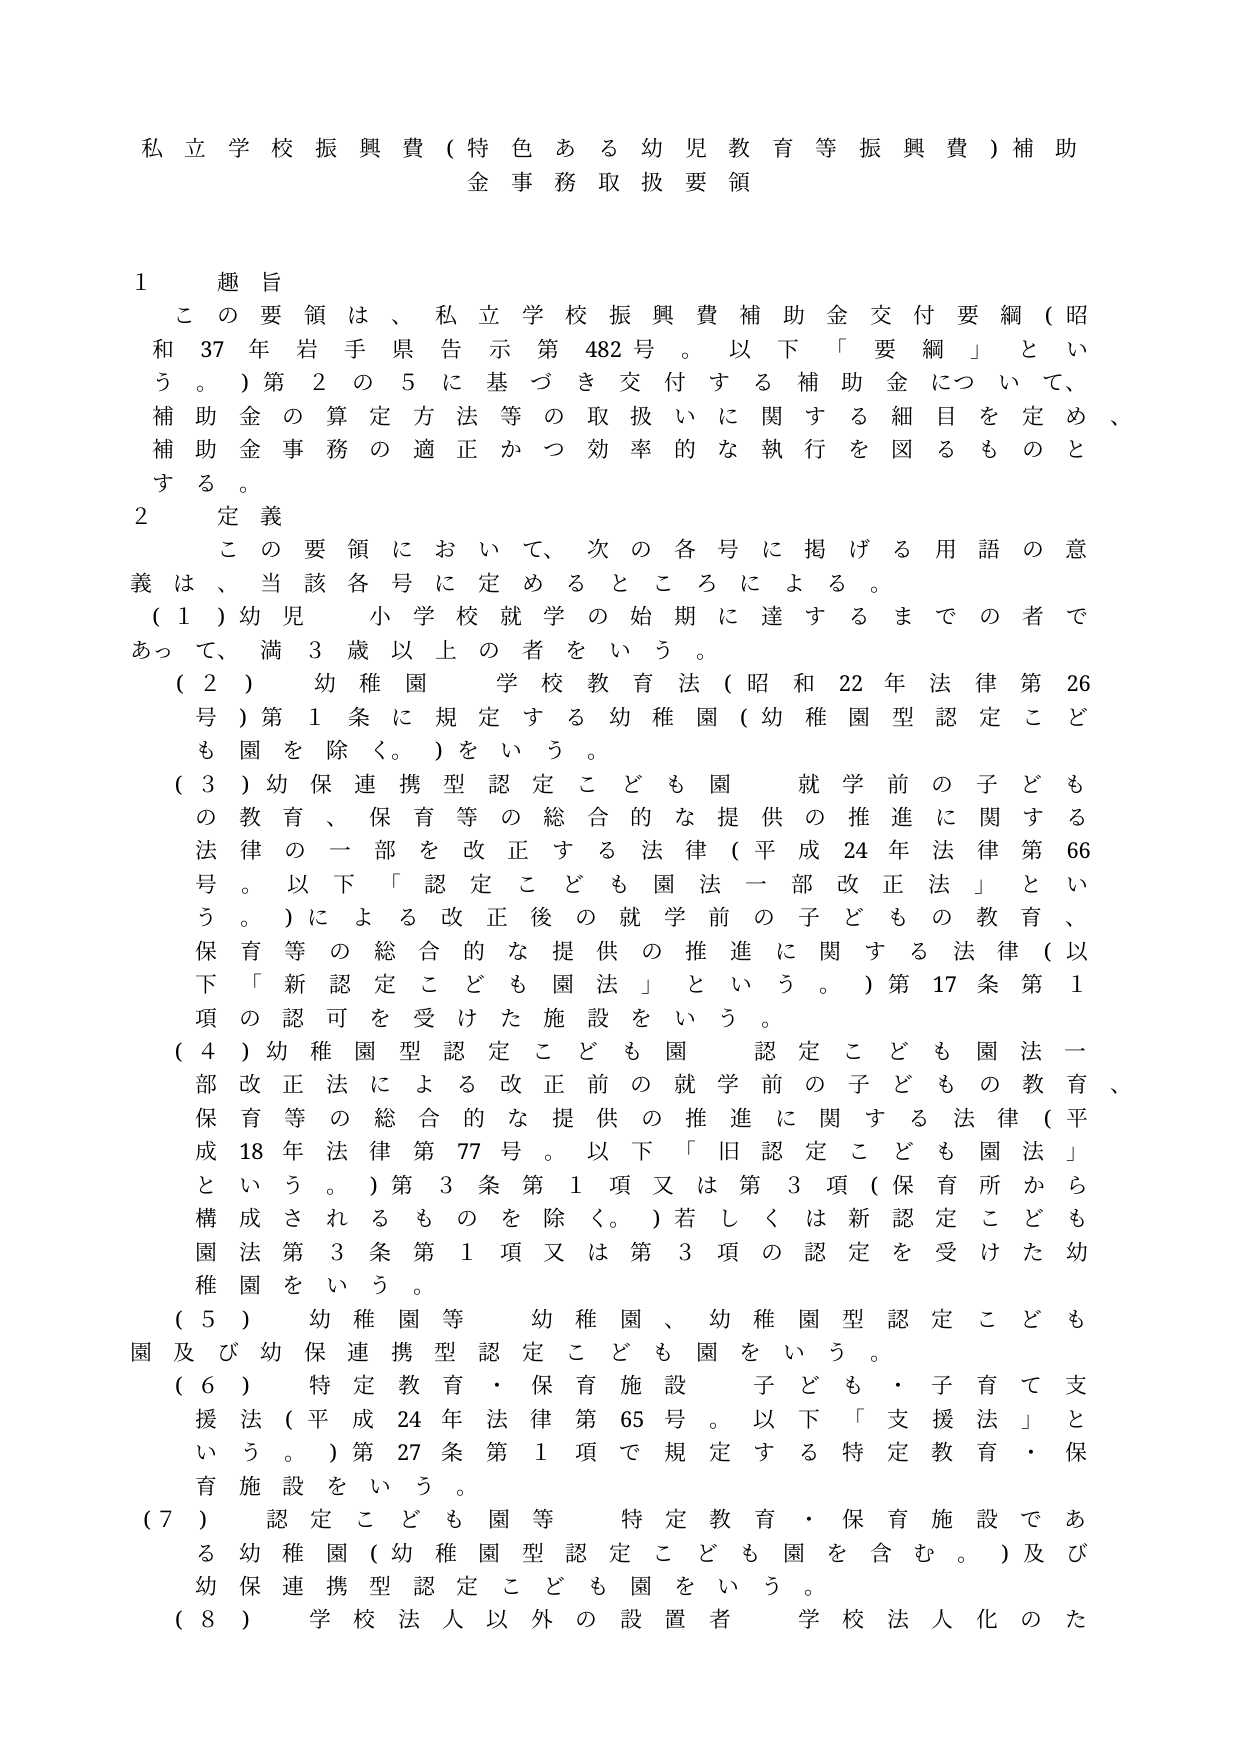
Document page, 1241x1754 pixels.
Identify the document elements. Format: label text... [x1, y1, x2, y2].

text (６) 特定教育・保育施設 子ども・子育て支援法(平成24年法律第65号。以下「支援法」という。)第27条第１項で規定する特定教育・保育施設をいう。 [130, 1368, 1110, 1501]
text (３) 幼保連携型認定こども園 就学前の子どもの教育、保育等の総合的な提供の推進に関する法律の一部を改正する法律(平成24年法律第66号。以下「認定こども園法一部改正法」という。)による改正後の就学前の子どもの教育、保育等の総合的な提供の推進に関する法律(以下「新認定こども園法」という。)第17条第１項の認可を受けた施設をいう。 [130, 766, 1110, 1033]
text (１) 幼児 小学校就学の始期に達するまでの者であって、満３歳以上の者をいう。 [130, 599, 1110, 666]
text (７) 認定こども園等 特定教育・保育施設である幼稚園(幼稚園型認定こども園を含む。)及び幼保連携型認定こども園をいう。 [130, 1501, 1110, 1602]
text ２ 定義 [130, 498, 1110, 532]
text (２) 幼稚園 学校教育法(昭和22年法律第26号)第１条に規定する幼稚園(幼稚園型認定こども園を除く。)をいう。 [130, 666, 1110, 766]
text この要領において、次の各号に掲げる用語の意義は、当該各号に定めるところによる。 [130, 532, 1110, 599]
text 私立学校振興費(特色ある幼児教育等振興費)補助金事務取扱要領 [130, 131, 1110, 197]
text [130, 1602, 1110, 1635]
text (５) 幼稚園等 幼稚園、幼稚園型認定こども園及び幼保連携型認定こども園をいう。 [130, 1301, 1110, 1368]
text この要領は、私立学校振興費補助金交付要綱(昭和37年岩手県告示第482号。以下「要綱」という。)第２の５に基づき交付する補助金について、補助金の算定方法等の取扱いに関する細目を定め、補助金事務の適正かつ効率的な執行を図るものとする。 [152, 298, 1110, 498]
text (４) 幼稚園型認定こども園 認定こども園法一部改正法による改正前の就学前の子どもの教育、保育等の総合的な提供の推進に関する法律(平成18年法律第77号。以下「旧認定こども園法」という。)第３条第１項又は第３項(保育所から構成されるものを除く。)若しくは新認定こども園法第３条第１項又は第３項の認定を受けた幼稚園をいう。 [130, 1033, 1110, 1301]
text １ 趣旨 [130, 264, 1110, 298]
